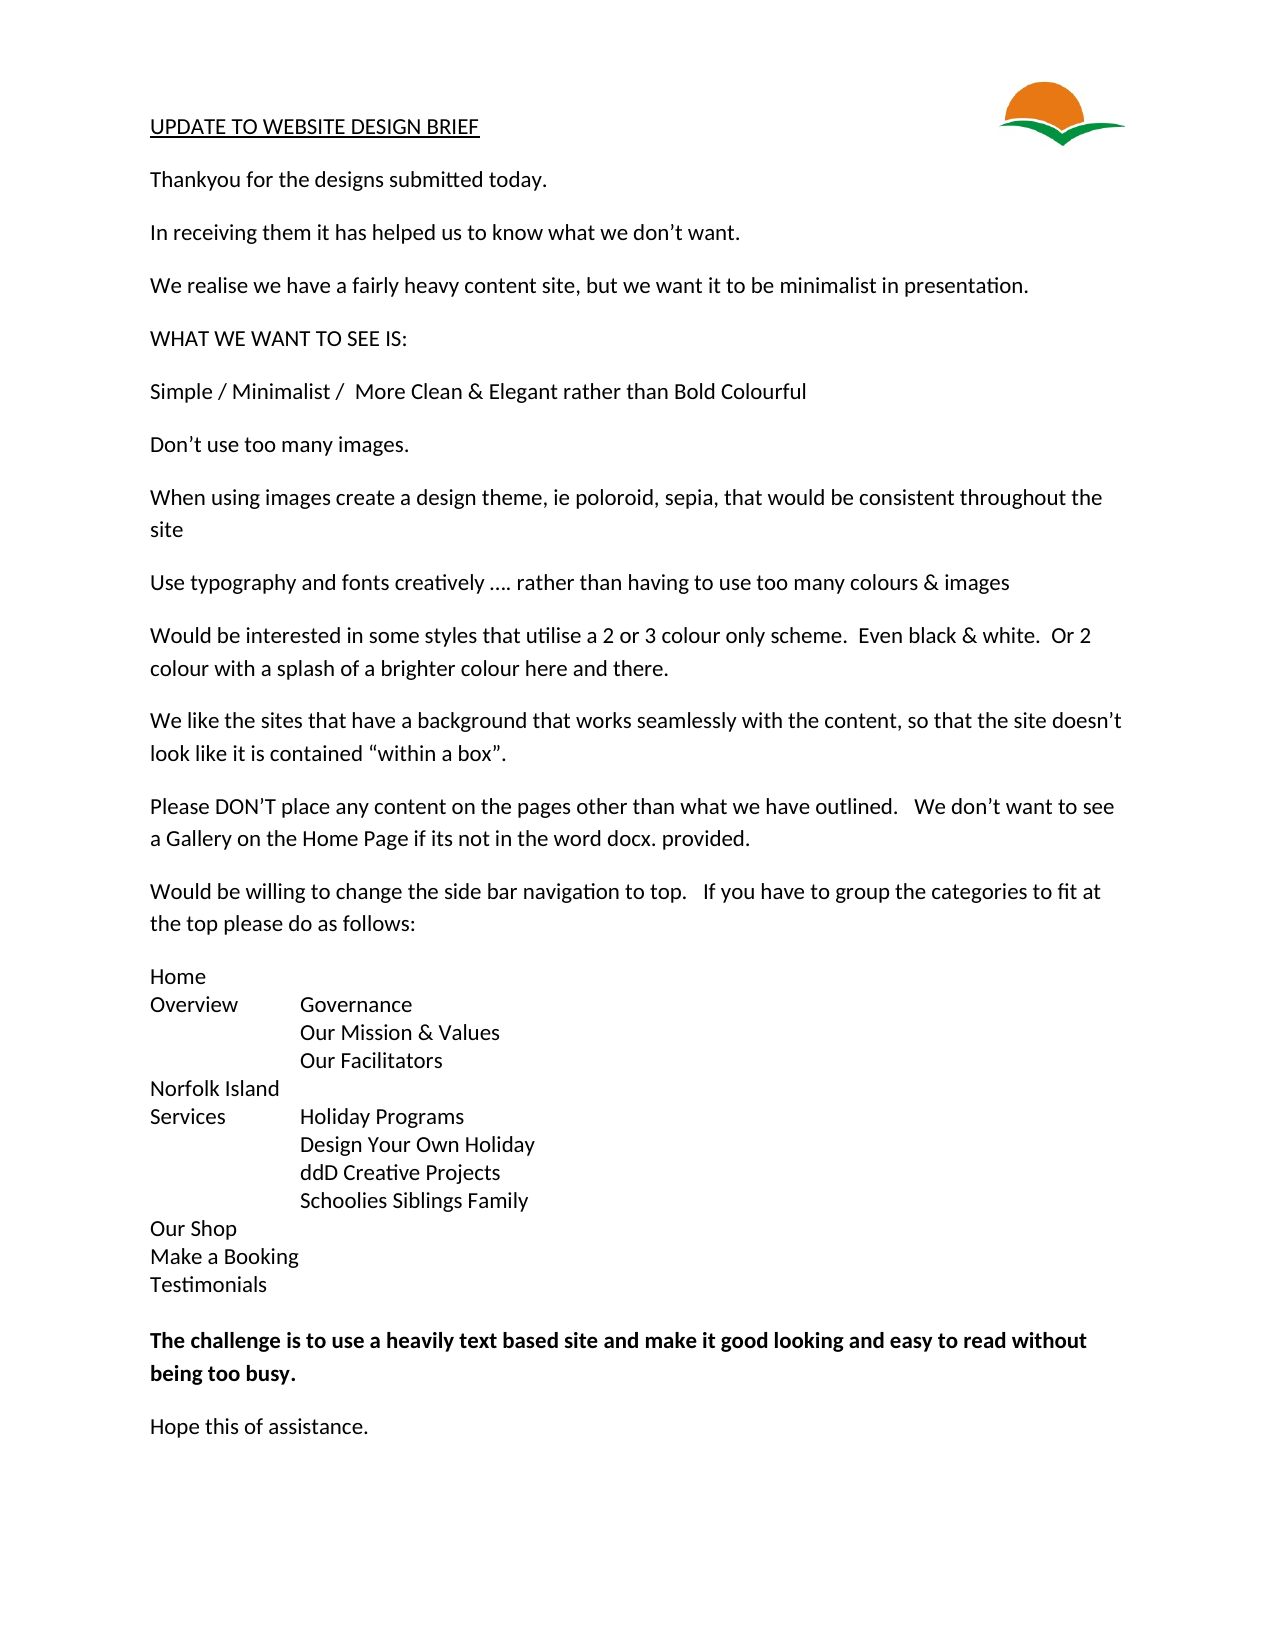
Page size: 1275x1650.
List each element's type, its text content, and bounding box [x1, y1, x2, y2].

text Would be willing to change the side bar navigation to top. If you have to group the categories to fit at the top please do as follows: [150, 877, 1125, 937]
text Simple / Minimalist / More Clean & Elegant rather than Bold Colourful [150, 377, 1125, 405]
text Use typography and fonts creatively …. rather than having to use too many colours & images [150, 568, 1125, 596]
text Schoolies Siblings Family [150, 1186, 1125, 1214]
text We like the sites that have a background that works seamlessly with the content, so that the site doesn’t look like it is contained “within a box”. [150, 707, 1125, 767]
text Don’t use too many images. [150, 430, 1125, 458]
text Would be interested in some styles that utilise a 2 or 3 colour only scheme. Even black & white. Or 2 colour with a splash of a brighter colour here and there. [150, 621, 1125, 682]
text Design Your Own Holiday [150, 1130, 1125, 1158]
text Thankyou for the designs submitted today. [150, 165, 1125, 193]
text Our Facilitators [150, 1046, 1125, 1074]
text Please DON’T place any content on the pages other than what we have outlined. We don’t want to see a Gallery on the Home Page if its not in the word docx. provided. [150, 792, 1125, 852]
picture [998, 59, 1125, 166]
text Services Holiday Programs [150, 1102, 1125, 1130]
text Make a Booking [150, 1242, 1125, 1271]
text We realise we have a fairly heavy content site, but we want it to be minimalist in presentation. [150, 271, 1125, 299]
text Our Shop [150, 1214, 1125, 1242]
text UPDATE TO WEBSITE DESIGN BRIEF [150, 112, 998, 140]
text ddD Creative Projects [150, 1158, 1125, 1186]
text Overview Governance [150, 990, 1125, 1018]
text WHAT WE WANT TO SEE IS: [150, 324, 1125, 352]
text When using images create a design theme, ie poloroid, sepia, that would be consistent throughout the site [150, 483, 1125, 543]
text Testimonials [150, 1271, 1125, 1298]
text The challenge is to use a heavily text based site and make it good looking and easy to read without being too busy. [150, 1327, 1125, 1387]
text In receiving them it has helped us to know what we don’t want. [150, 218, 1125, 246]
text Norfolk Island [150, 1074, 1125, 1102]
text Our Mission & Values [150, 1018, 1125, 1046]
text Hope this of assistance. [150, 1412, 1125, 1440]
text Home [150, 962, 1125, 990]
